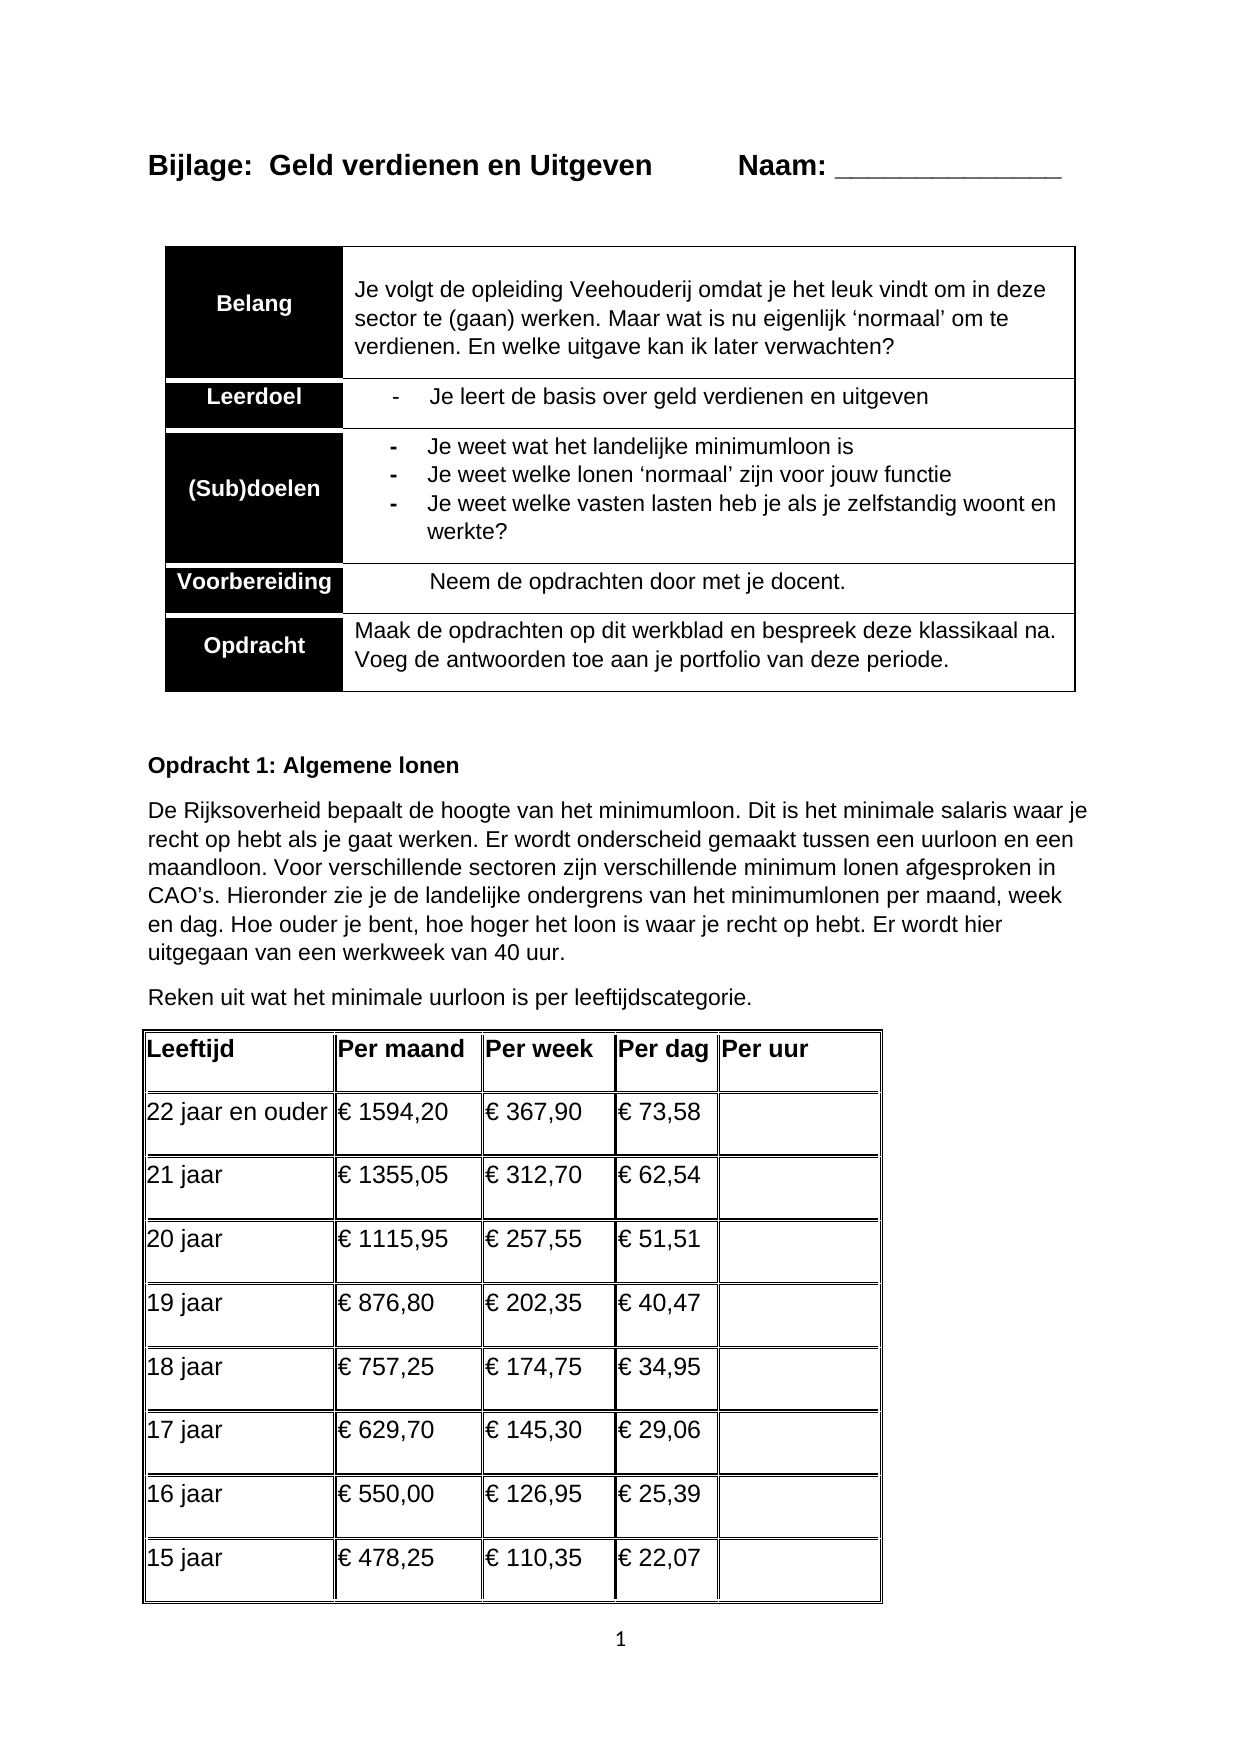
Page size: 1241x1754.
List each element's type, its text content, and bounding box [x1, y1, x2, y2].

table_cell 17 jaar [146, 1409, 333, 1473]
table_cell € 34,95 [617, 1349, 717, 1409]
table_cell [720, 1218, 880, 1282]
table_cell € 876,80 [337, 1285, 481, 1346]
table_cell Neem de opdrachten door met je docent. [343, 564, 1074, 613]
table_cell [719, 1091, 881, 1154]
table_header Leeftijd [146, 1031, 335, 1091]
table_header Per week [483, 1033, 615, 1091]
table_cell € 629,70 [337, 1413, 481, 1473]
table_cell (Sub)doelen [166, 433, 343, 563]
table_cell [719, 1282, 881, 1346]
table_cell € 367,90 [484, 1094, 614, 1154]
table_header Belang [166, 247, 343, 378]
table_cell Je weet wat het landelijke minimumloon is Je weet welke lonen ‘normaal’ zijn voor jouw functie Je weet welke vasten lasten heb je als je zelfstandig woont en werkte? [343, 429, 1074, 563]
table_cell Je leert de basis over geld verdienen en uitgeven [343, 379, 1074, 428]
table_cell 15 jaar [144, 1537, 335, 1601]
table_cell [719, 1537, 881, 1601]
table_cell Leerdoel [166, 383, 343, 428]
table_cell € 29,06 [617, 1413, 717, 1473]
table_cell € 1594,20 [337, 1094, 481, 1154]
table_header Per dag [615, 1033, 719, 1091]
table_cell Opdracht [166, 618, 343, 691]
table_cell [719, 1346, 881, 1409]
table_cell € 51,51 [617, 1222, 717, 1282]
table_header Per uur [719, 1033, 880, 1091]
table_cell € 257,55 [484, 1222, 614, 1282]
table_cell 21 jaar [146, 1154, 333, 1218]
table_cell € 145,30 [484, 1413, 614, 1473]
table_cell € 757,25 [337, 1349, 481, 1409]
table_cell Voorbereiding [166, 568, 343, 613]
table_header Per maand [335, 1033, 483, 1091]
table_cell € 22,07 [615, 1540, 719, 1601]
table_cell 18 jaar [144, 1346, 335, 1409]
table_cell € 202,35 [484, 1285, 614, 1346]
table_cell [720, 1409, 880, 1473]
text Opdracht 1: Algemene lonen [148, 752, 1093, 778]
text Bijlage: Geld verdienen en Uitgeven Naam: ______________ [148, 148, 1093, 181]
table_cell € 126,95 [484, 1477, 614, 1537]
table_cell € 73,58 [617, 1094, 717, 1154]
table_cell € 312,70 [484, 1158, 614, 1218]
table_cell 19 jaar [144, 1282, 335, 1346]
table_cell € 550,00 [337, 1477, 481, 1537]
text Reken uit wat het minimale uurloon is per leeftijdscategorie. [148, 984, 1093, 1011]
table_cell € 1115,95 [337, 1222, 481, 1282]
table_cell € 1355,05 [337, 1158, 481, 1218]
table_cell [720, 1154, 880, 1218]
table_cell 20 jaar [146, 1218, 333, 1282]
table_cell € 478,25 [335, 1540, 483, 1601]
table_cell Maak de opdrachten op dit werkblad en bespreek deze klassikaal na. Voeg de antwoorden toe aan je portfolio van deze periode. [343, 614, 1074, 691]
table_cell € 40,47 [617, 1285, 717, 1346]
table_cell € 25,39 [617, 1477, 717, 1537]
table_cell € 174,75 [484, 1349, 614, 1409]
table_cell € 62,54 [617, 1158, 717, 1218]
table_cell 22 jaar en ouder [144, 1091, 335, 1154]
text De Rijksoverheid bepaalt de hoogte van het minimumloon. Dit is het minimale salaris waar je recht op hebt als je gaat werken. Er wordt onderscheid gemaakt tussen een uurloon en een maandloon. Voor verschillende sectoren zijn verschillende minimum lonen afgesproken in CAO’s. Hieronder zie je de landelijke ondergrens van het minimumlonen per maand, week en dag. Hoe ouder je bent, hoe hoger het loon is waar je recht op hebt. Er wordt hier uitgegaan van een werkweek van 40 uur. [148, 797, 1093, 966]
table_cell € 110,35 [483, 1540, 615, 1601]
table_cell [720, 1473, 880, 1537]
table_header Je volgt de opleiding Veehouderij omdat je het leuk vindt om in deze sector te (gaan) werken. Maar wat is nu eigenlijk ‘normaal’ om te verdienen. En welke uitgave kan ik later verwachten? [343, 247, 1074, 378]
table_cell 16 jaar [146, 1473, 333, 1537]
